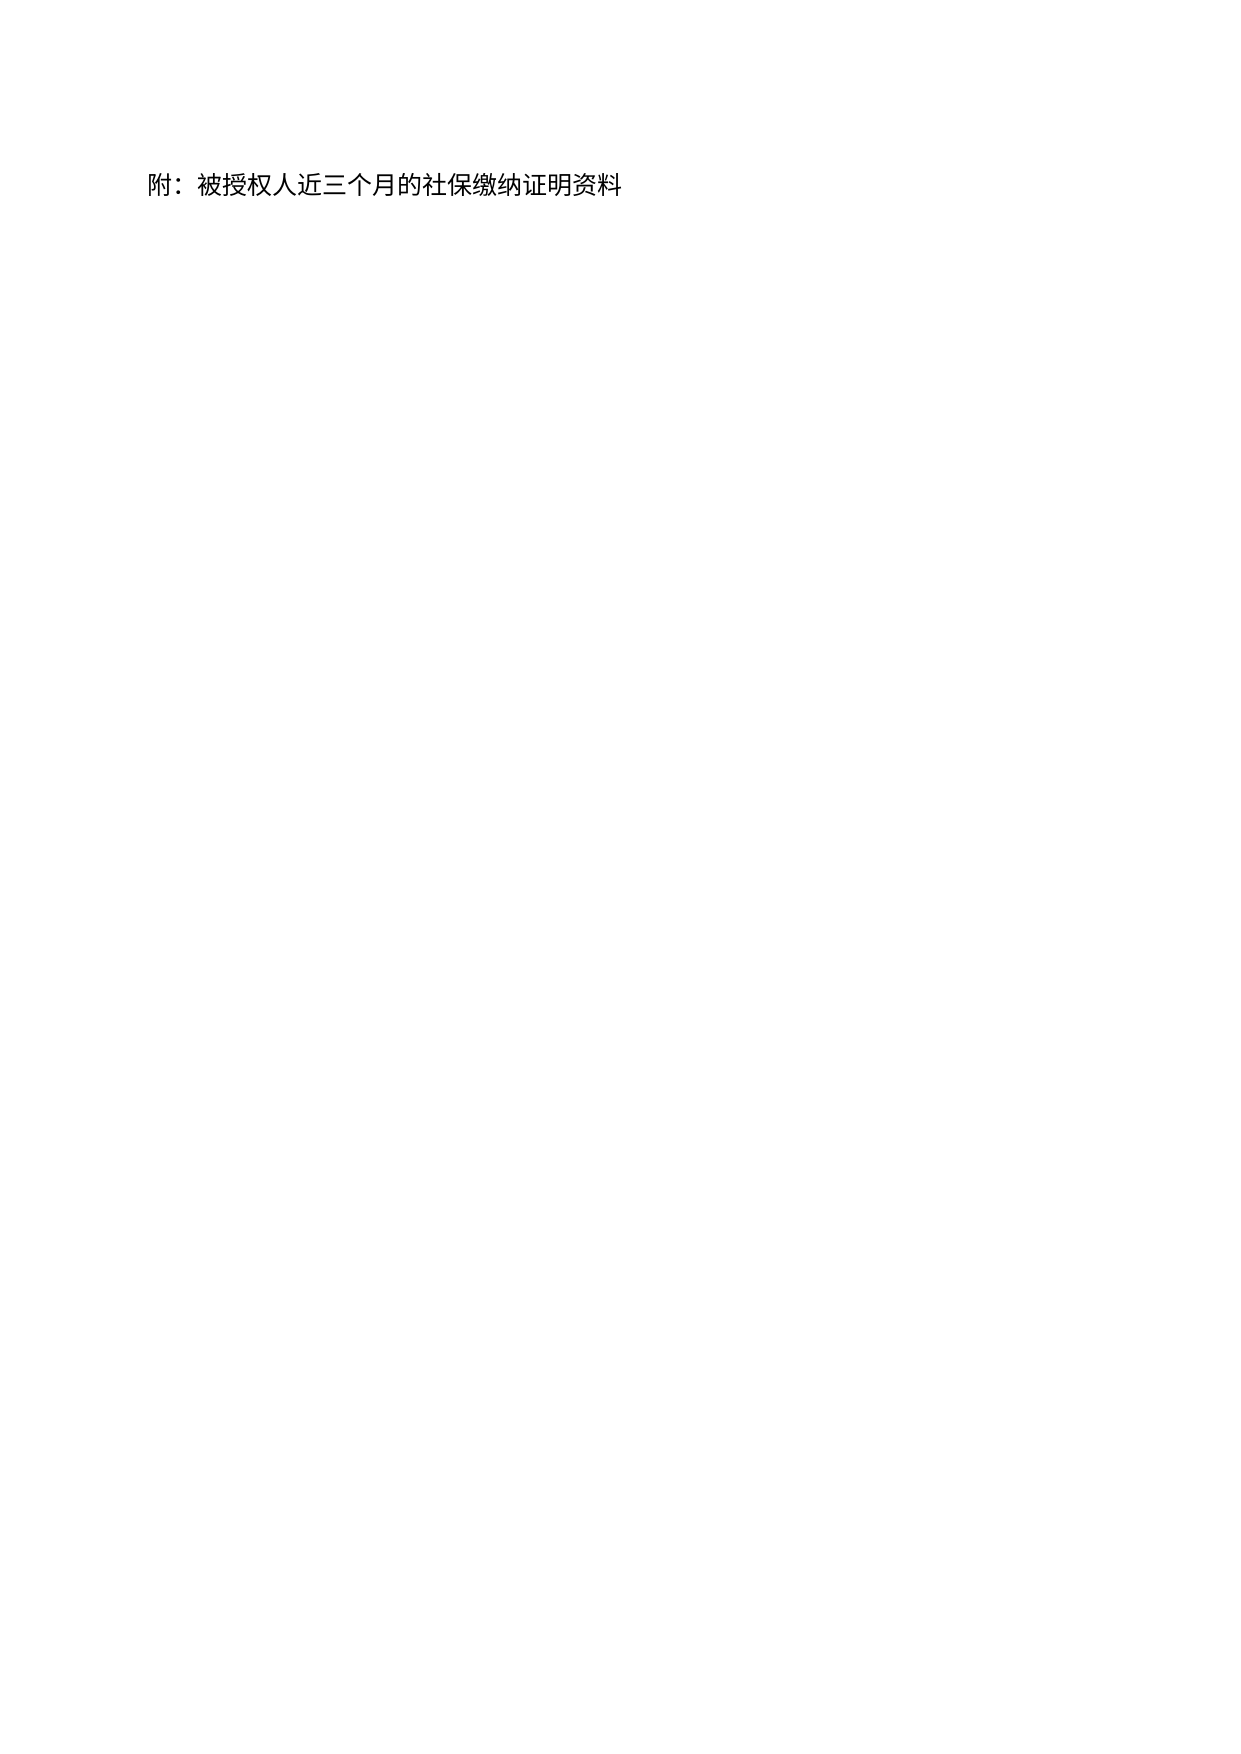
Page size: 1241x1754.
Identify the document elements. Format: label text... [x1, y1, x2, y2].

text 附：被授权人近三个月的社保缴纳证明资料 [148, 148, 1122, 218]
